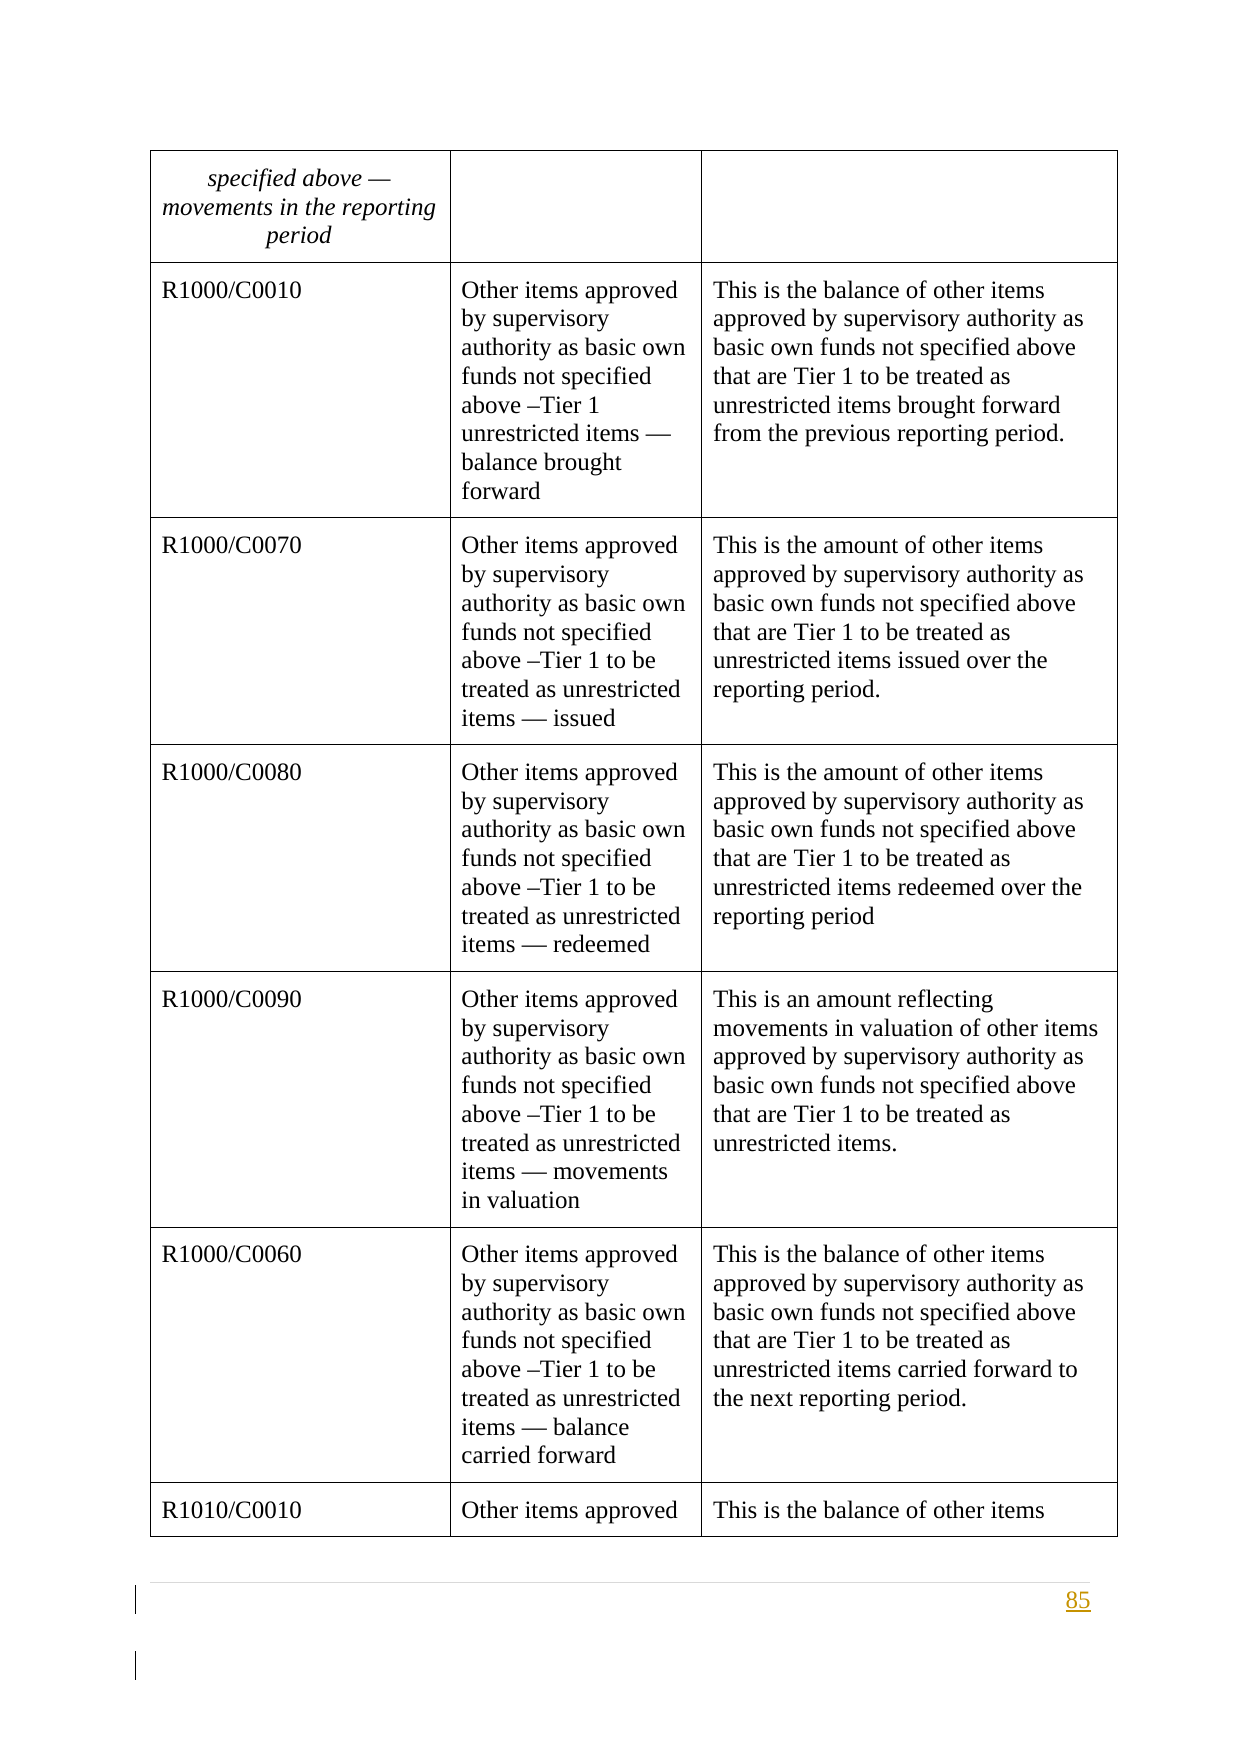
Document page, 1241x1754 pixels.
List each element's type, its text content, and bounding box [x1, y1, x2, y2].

table_cell This is the balance of other items approved by supervisory authority as basic own funds not specified above that are Tier 1 to be treated as unrestricted items brought forward from the previous reporting period. [702, 263, 1117, 517]
table_cell This is the amount of other items approved by supervisory authority as basic own funds not specified above that are Tier 1 to be treated as unrestricted items issued over the reporting period. [702, 518, 1117, 744]
table_cell Other items approved by supervisory authority as basic own funds not specified above –Tier 1 to be treated as unrestricted items — issued [451, 518, 701, 744]
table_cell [451, 1483, 701, 1536]
table_cell This is the amount of other items approved by supervisory authority as basic own funds not specified above that are Tier 1 to be treated as unrestricted items redeemed over the reporting period [702, 745, 1117, 971]
table_cell This is the balance of other items approved by supervisory authority as basic own funds not specified above that are Tier 1 to be treated as unrestricted items carried forward to the next reporting period. [702, 1228, 1117, 1482]
table_cell Other items approved by supervisory authority as basic own funds not specified above –Tier 1 unrestricted items — balance brought forward [451, 263, 701, 517]
table_cell R1010/C0010 [151, 1483, 450, 1536]
table_cell R1000/C0090 [151, 972, 450, 1226]
table_cell Other items approved by supervisory authority as basic own funds not specified above –Tier 1 to be treated as unrestricted items — redeemed [451, 745, 701, 971]
table_cell [451, 151, 701, 262]
table_cell This is an amount reflecting movements in valuation of other items approved by supervisory authority as basic own funds not specified above that are Tier 1 to be treated as unrestricted items. [702, 972, 1117, 1226]
table_cell Other items approved by supervisory authority as basic own funds not specified above –Tier 1 to be treated as unrestricted items — movements in valuation [451, 972, 701, 1226]
table_cell R1000/C0010 [151, 263, 450, 517]
table_cell [702, 151, 1117, 262]
table_cell R1000/C0060 [151, 1228, 450, 1482]
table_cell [151, 151, 450, 262]
table_cell R1000/C0080 [151, 745, 450, 971]
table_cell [702, 1483, 1117, 1536]
table_cell Other items approved by supervisory authority as basic own funds not specified above –Tier 1 to be treated as unrestricted items — balance carried forward [451, 1228, 701, 1482]
table_cell R1000/C0070 [151, 518, 450, 744]
